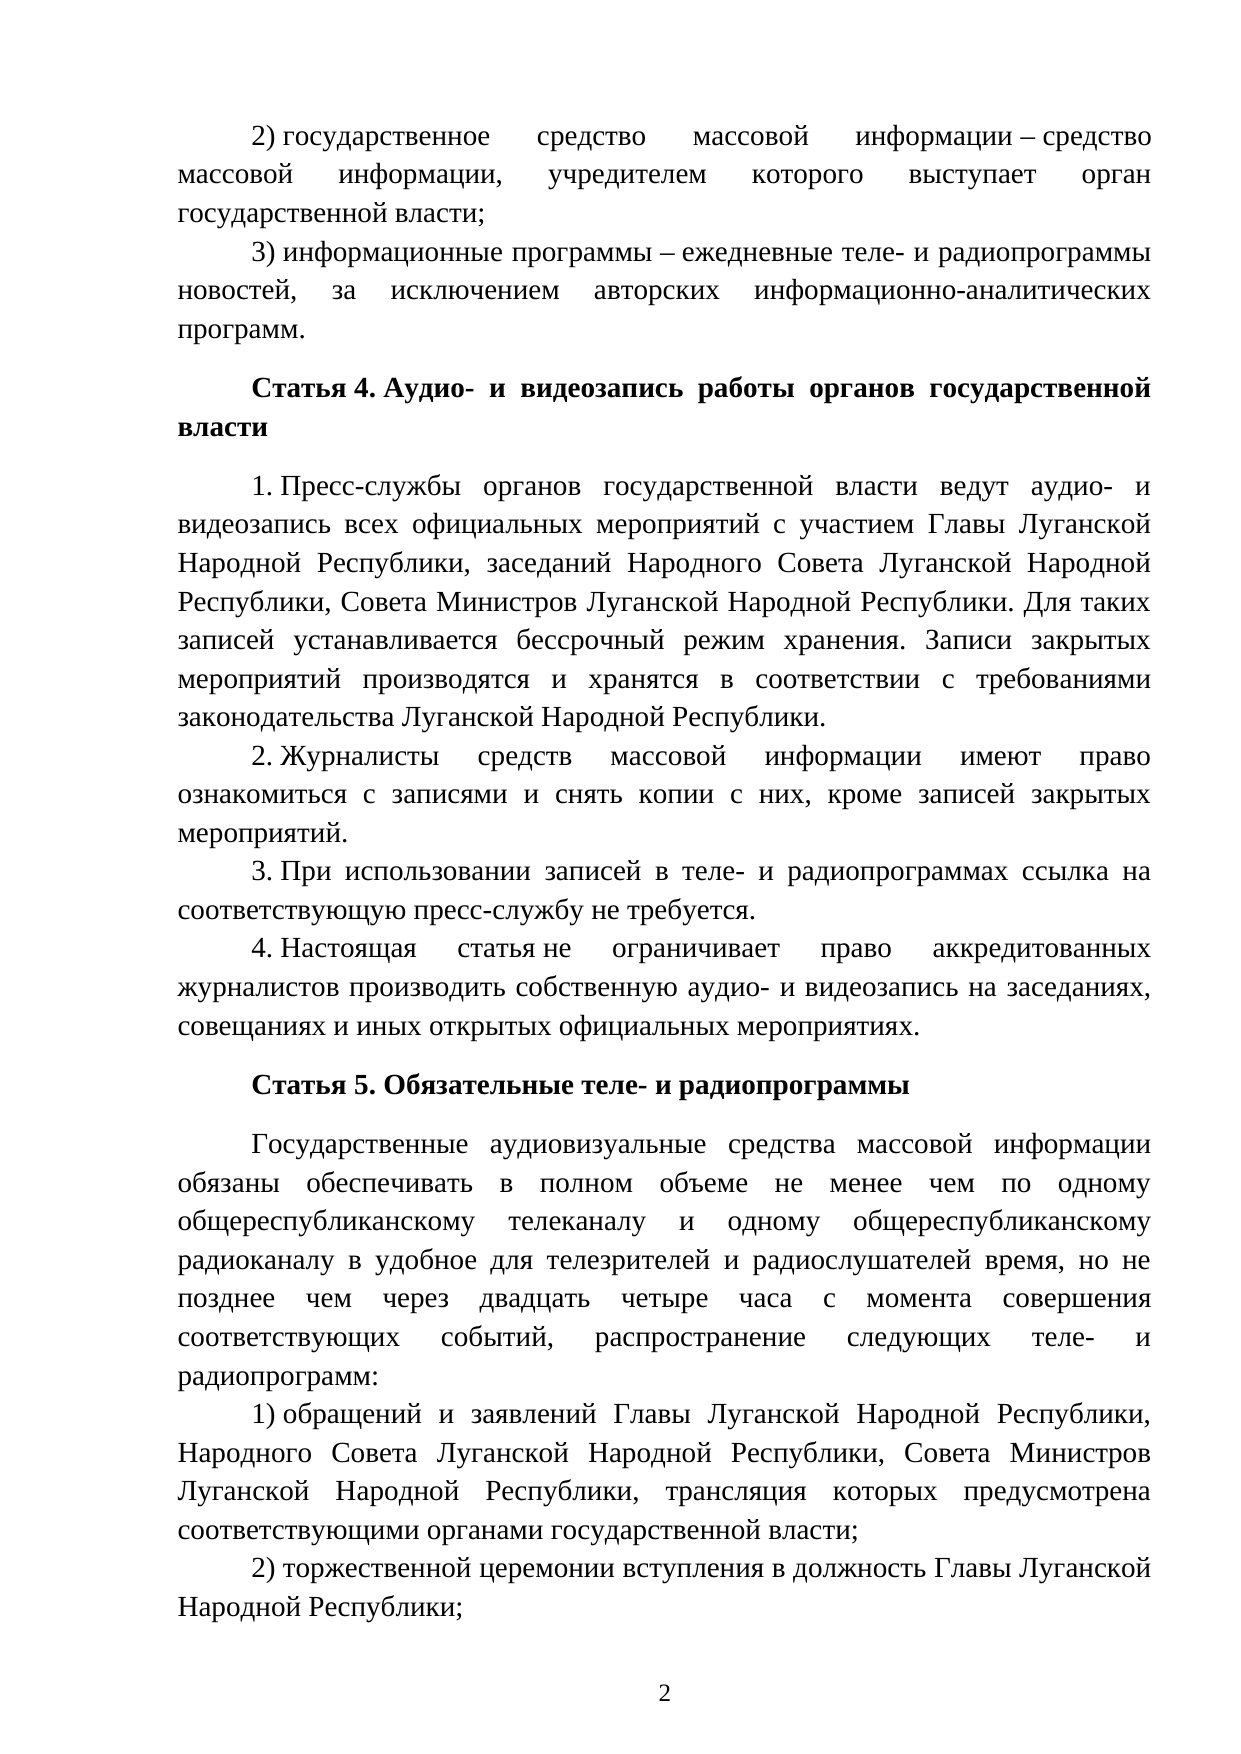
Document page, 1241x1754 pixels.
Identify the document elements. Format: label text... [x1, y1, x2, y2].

subtitle Статья 4. Аудио- и видеозапись работы органов государственной власти [177, 370, 1152, 442]
text 1. Пресс-службы органов государственной власти ведут аудио- и видеозапись всех официальных мероприятий с участием Главы Луганской Народной Республики, заседаний Народного Совета Луганской Народной Республики, Совета Министров Луганской Народной Республики. Для таких записей устанавливается бессрочный режим хранения. Записи закрытых мероприятий производятся и хранятся в соответствии с требованиями законодательства Луганской Народной Республики. [177, 468, 1152, 733]
text 1) обращений и заявлений Главы Луганской Народной Республики, Народного Совета Луганской Народной Республики, Совета Министров Луганской Народной Республики, трансляция которых предусмотрена соответствующими органами государственной власти; [177, 1396, 1152, 1545]
text 2) торжественной церемонии вступления в должность Главы Луганской Народной Республики; [177, 1550, 1152, 1622]
text 3. При использовании записей в теле- и радиопрограммах ссылка на соответствующую пресс-службу не требуется. [177, 853, 1152, 926]
subtitle Статья 5. Обязательные теле- и радиопрограммы [177, 1067, 1152, 1101]
text 2) государственное средство массовой информации – средство массовой информации, учредителем которого выступает орган государственной власти; [177, 118, 1152, 229]
text 2. Журналисты средств массовой информации имеют право ознакомиться с записями и снять копии с них, кроме записей закрытых мероприятий. [177, 738, 1152, 848]
text 3) информационные программы – ежедневные теле- и радиопрограммы новостей, за исключением авторских информационно-аналитических программ. [177, 234, 1152, 344]
text Государственные аудиовизуальные средства массовой информации обязаны обеспечивать в полном объеме не менее чем по одному общереспубликанскому телеканалу и одному общереспубликанскому радиоканалу в удобное для телезрителей и радиослушателей время, но не позднее чем через двадцать четыре часа с момента совершения соответствующих событий, распространение следующих теле- и радиопрограмм: [177, 1126, 1152, 1391]
text 4. Настоящая статья не ограничивает право аккредитованных журналистов производить собственную аудио- и видеозапись на заседаниях, совещаниях и иных открытых официальных мероприятиях. [177, 931, 1152, 1041]
